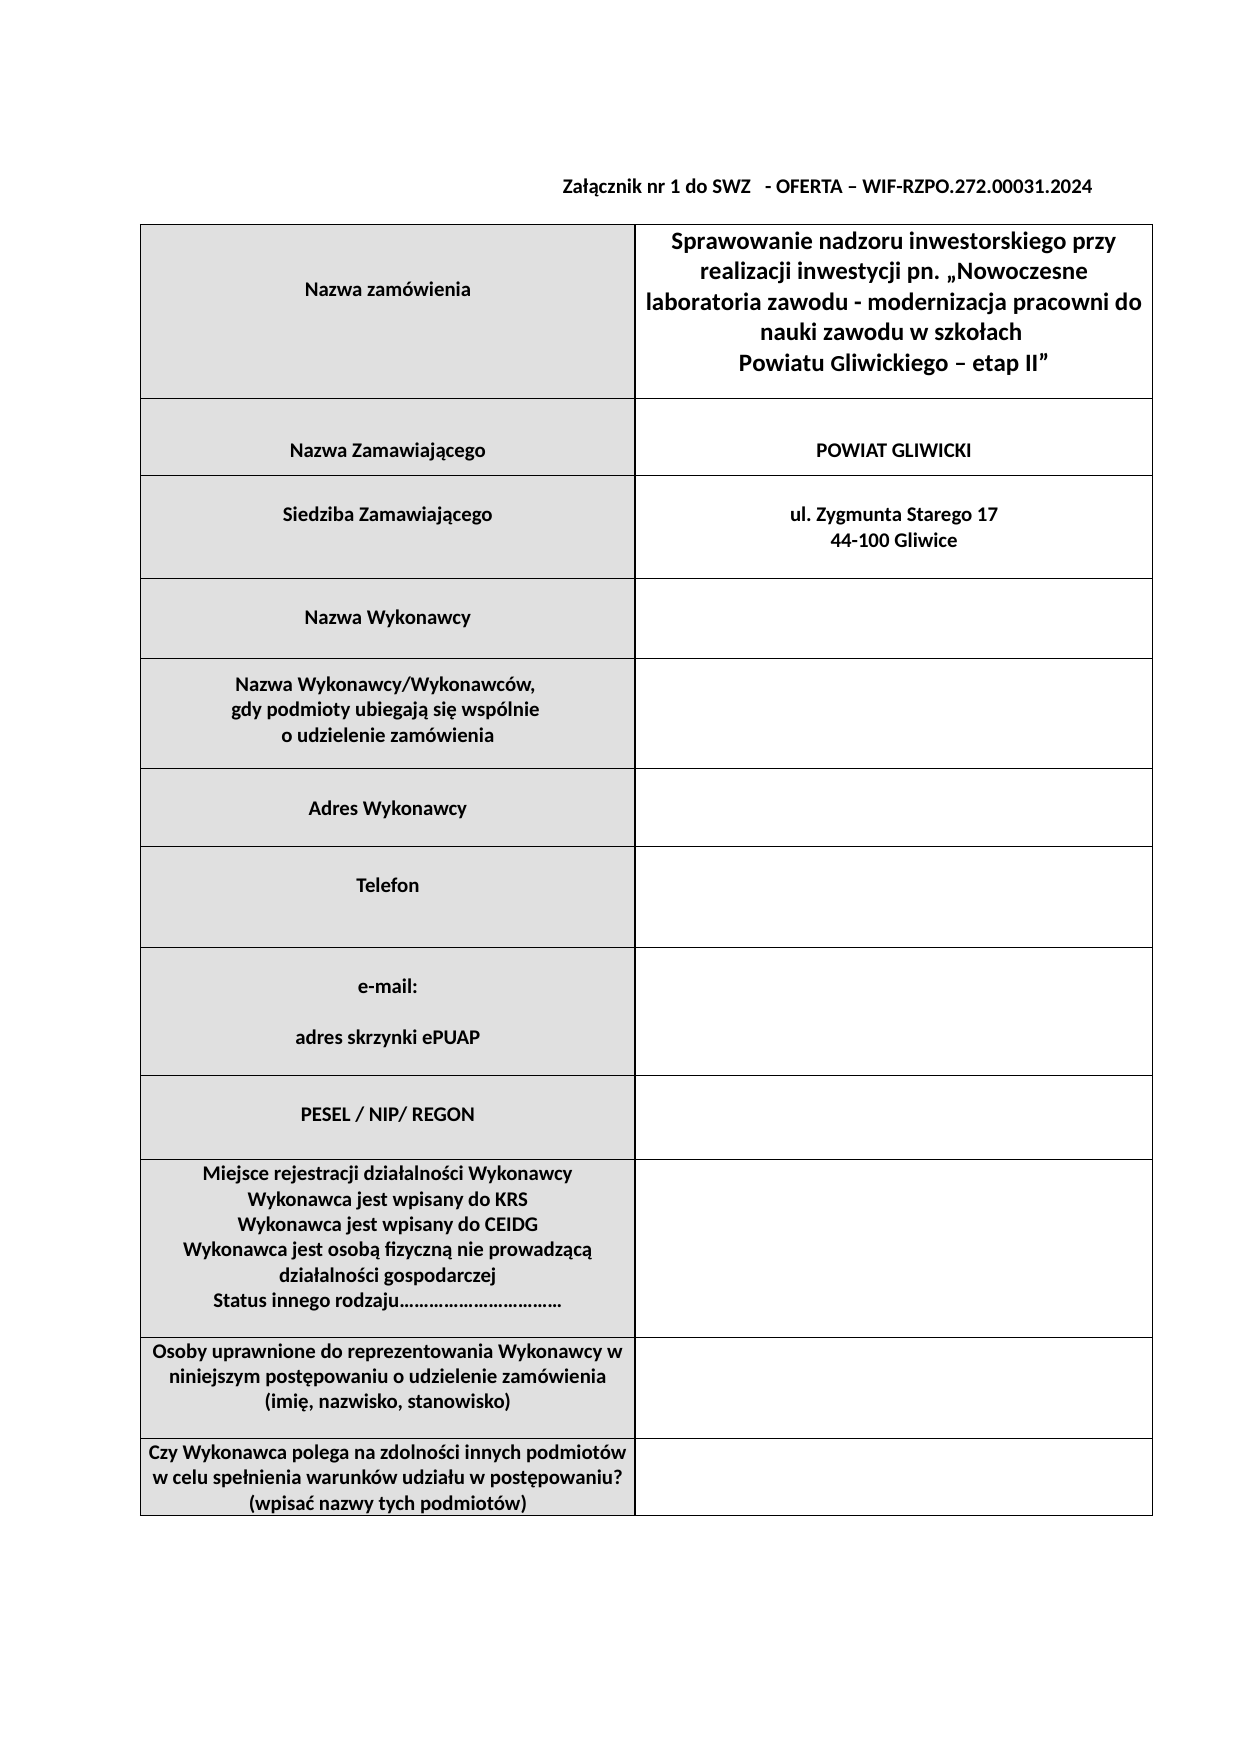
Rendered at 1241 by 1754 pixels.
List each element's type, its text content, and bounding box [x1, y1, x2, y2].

table_cell [636, 1076, 1152, 1159]
table_cell PESEL / NIP/ REGON [141, 1076, 634, 1159]
table_header Sprawowanie nadzoru inwestorskiego przy realizacji inwestycji pn. „Nowoczesne laboratoria zawodu - modernizacja pracowni do nauki zawodu w szkołach Powiatu Gliwickiego – etap II” [636, 225, 1152, 398]
table_cell Nazwa Zamawiającego [141, 399, 634, 475]
table_header Nazwa zamówienia [141, 225, 634, 398]
table_cell [636, 1160, 1152, 1337]
table_cell Telefon [141, 847, 634, 947]
table_cell Czy Wykonawca polega na zdolności innych podmiotów w celu spełnienia warunków udziału w postępowaniu? (wpisać nazwy tych podmiotów) [141, 1439, 634, 1515]
table_cell [636, 579, 1152, 658]
table_cell [636, 769, 1152, 846]
text Załącznik nr 1 do SWZ - OFERTA – WIF-RZPO.272.00031.2024 [148, 173, 1093, 198]
table_cell POWIAT GLIWICKI [636, 399, 1152, 475]
table_cell e-mail: adres skrzynki ePUAP [141, 948, 634, 1075]
table_cell Nazwa Wykonawcy [141, 579, 634, 658]
table_cell Nazwa Wykonawcy/Wykonawców, gdy podmioty ubiegają się wspólnie o udzielenie zamówienia [141, 659, 634, 768]
table_cell [636, 659, 1152, 768]
table_cell Adres Wykonawcy [141, 769, 634, 846]
table_cell [636, 1338, 1152, 1438]
table_cell Siedziba Zamawiającego [141, 476, 634, 578]
table_cell [636, 948, 1152, 1075]
table_cell [636, 847, 1152, 947]
table_cell Osoby uprawnione do reprezentowania Wykonawcy w niniejszym postępowaniu o udzielenie zamówienia (imię, nazwisko, stanowisko) [141, 1338, 634, 1438]
table_cell [636, 1439, 1152, 1515]
table_cell ul. Zygmunta Starego 17 44-100 Gliwice [636, 476, 1152, 578]
table_cell Miejsce rejestracji działalności Wykonawcy Wykonawca jest wpisany do KRS Wykonawca jest wpisany do CEIDG Wykonawca jest osobą fizyczną nie prowadzącą działalności gospodarczej Status innego rodzaju…………………………… [141, 1160, 634, 1337]
